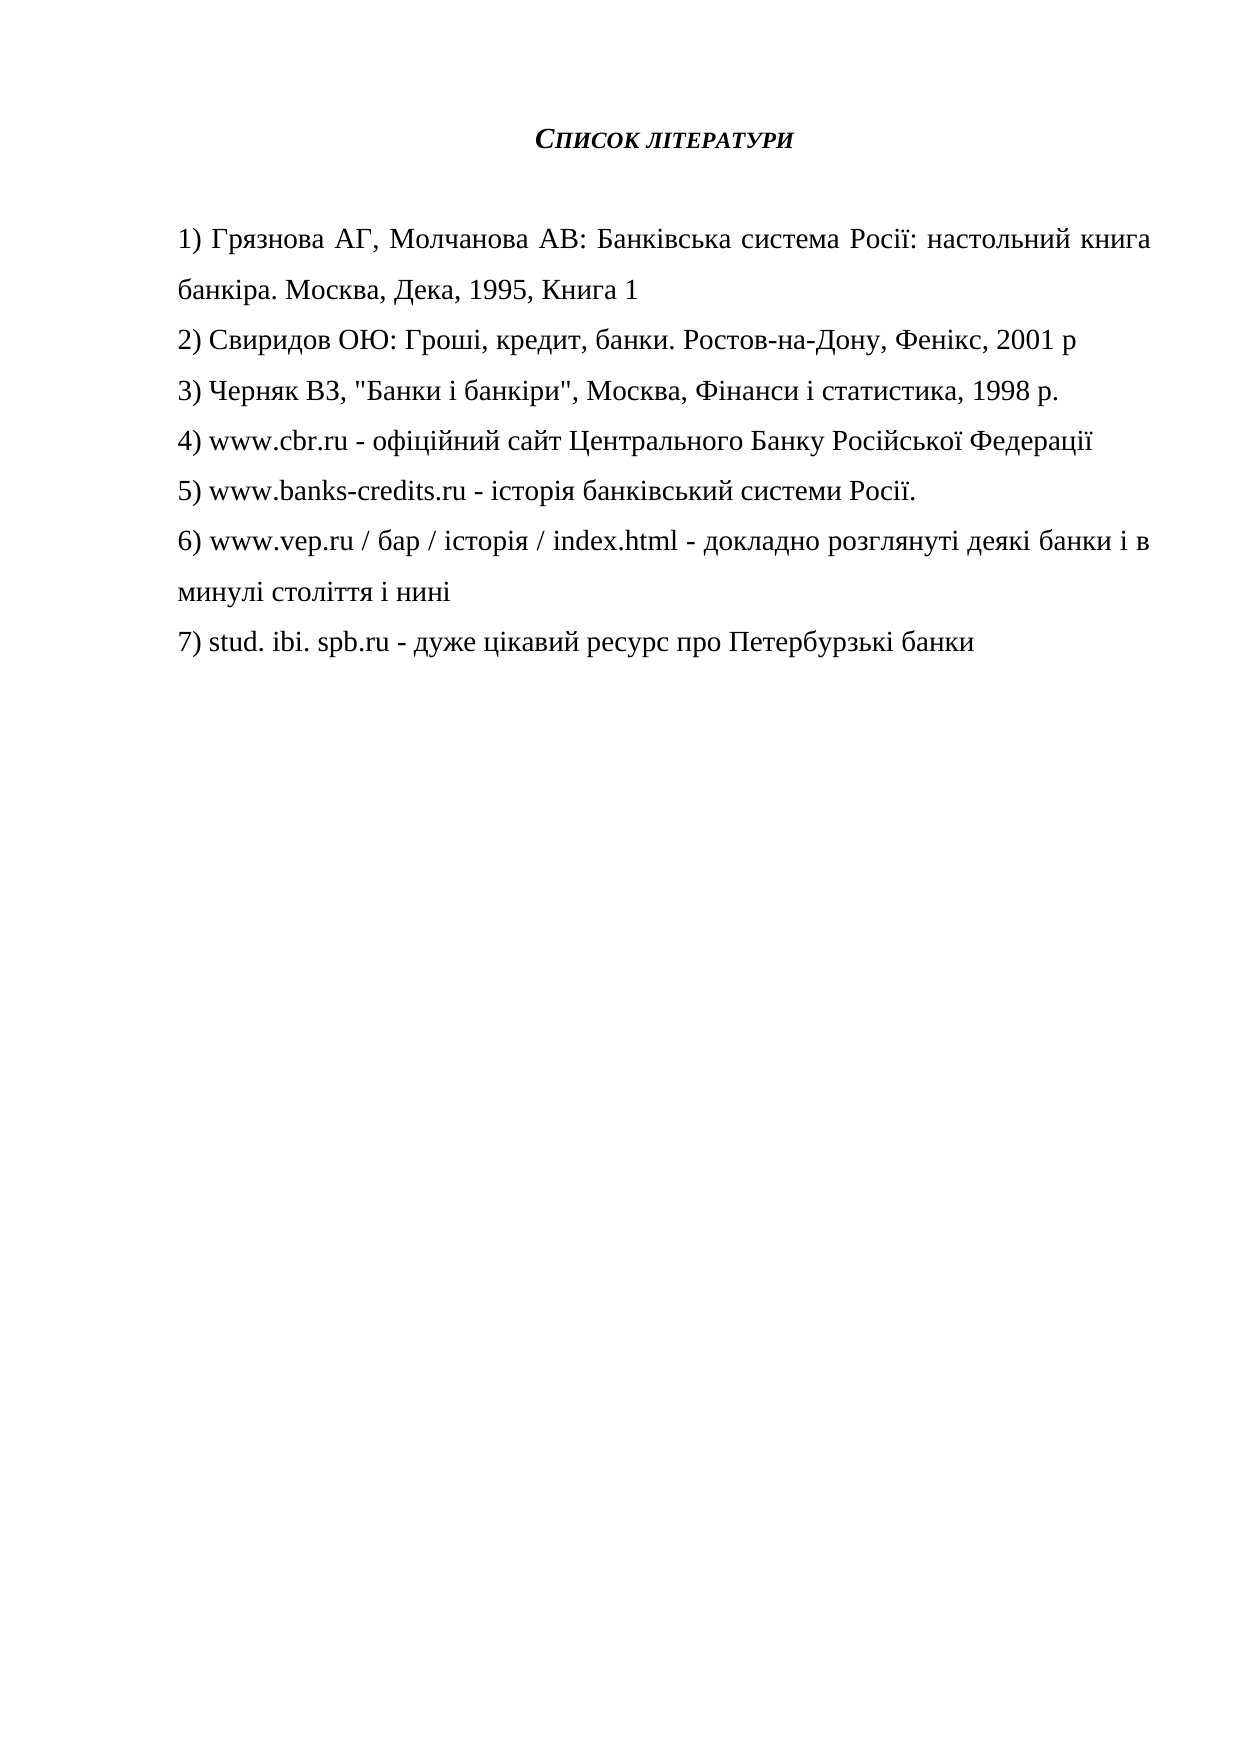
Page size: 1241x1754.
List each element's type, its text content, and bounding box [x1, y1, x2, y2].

text 2) Свиридов ОЮ: Гроші, кредит, банки. Ростов-на-Дону, Фенікс, 2001 р [177, 322, 1152, 356]
text 3) Черняк ВЗ, "Банки і банкіри", Москва, Фінанси і статистика, 1998 р. [177, 373, 1152, 406]
text 4) www.cbr.ru - офіційний сайт Центрального Банку Російської Федерації [177, 423, 1152, 456]
text 5) www.banks-credits.ru - історія банківський системи Росії. [177, 473, 1152, 507]
text 1) Грязнова АГ, Молчанова АВ: Банківська система Росії: настольний книга банкіра. Москва, Дека, 1995, Книга 1 [177, 222, 1152, 306]
text 7) stud. ibi. spb.ru - дуже цікавий ресурс про Петербурзькі банки [177, 624, 1152, 658]
subtitle Список літератури [177, 121, 1152, 154]
text 6) www.vep.ru / бар / історія / index.html - докладно розглянуті деякі банки і в минулі століття і нині [177, 523, 1152, 607]
